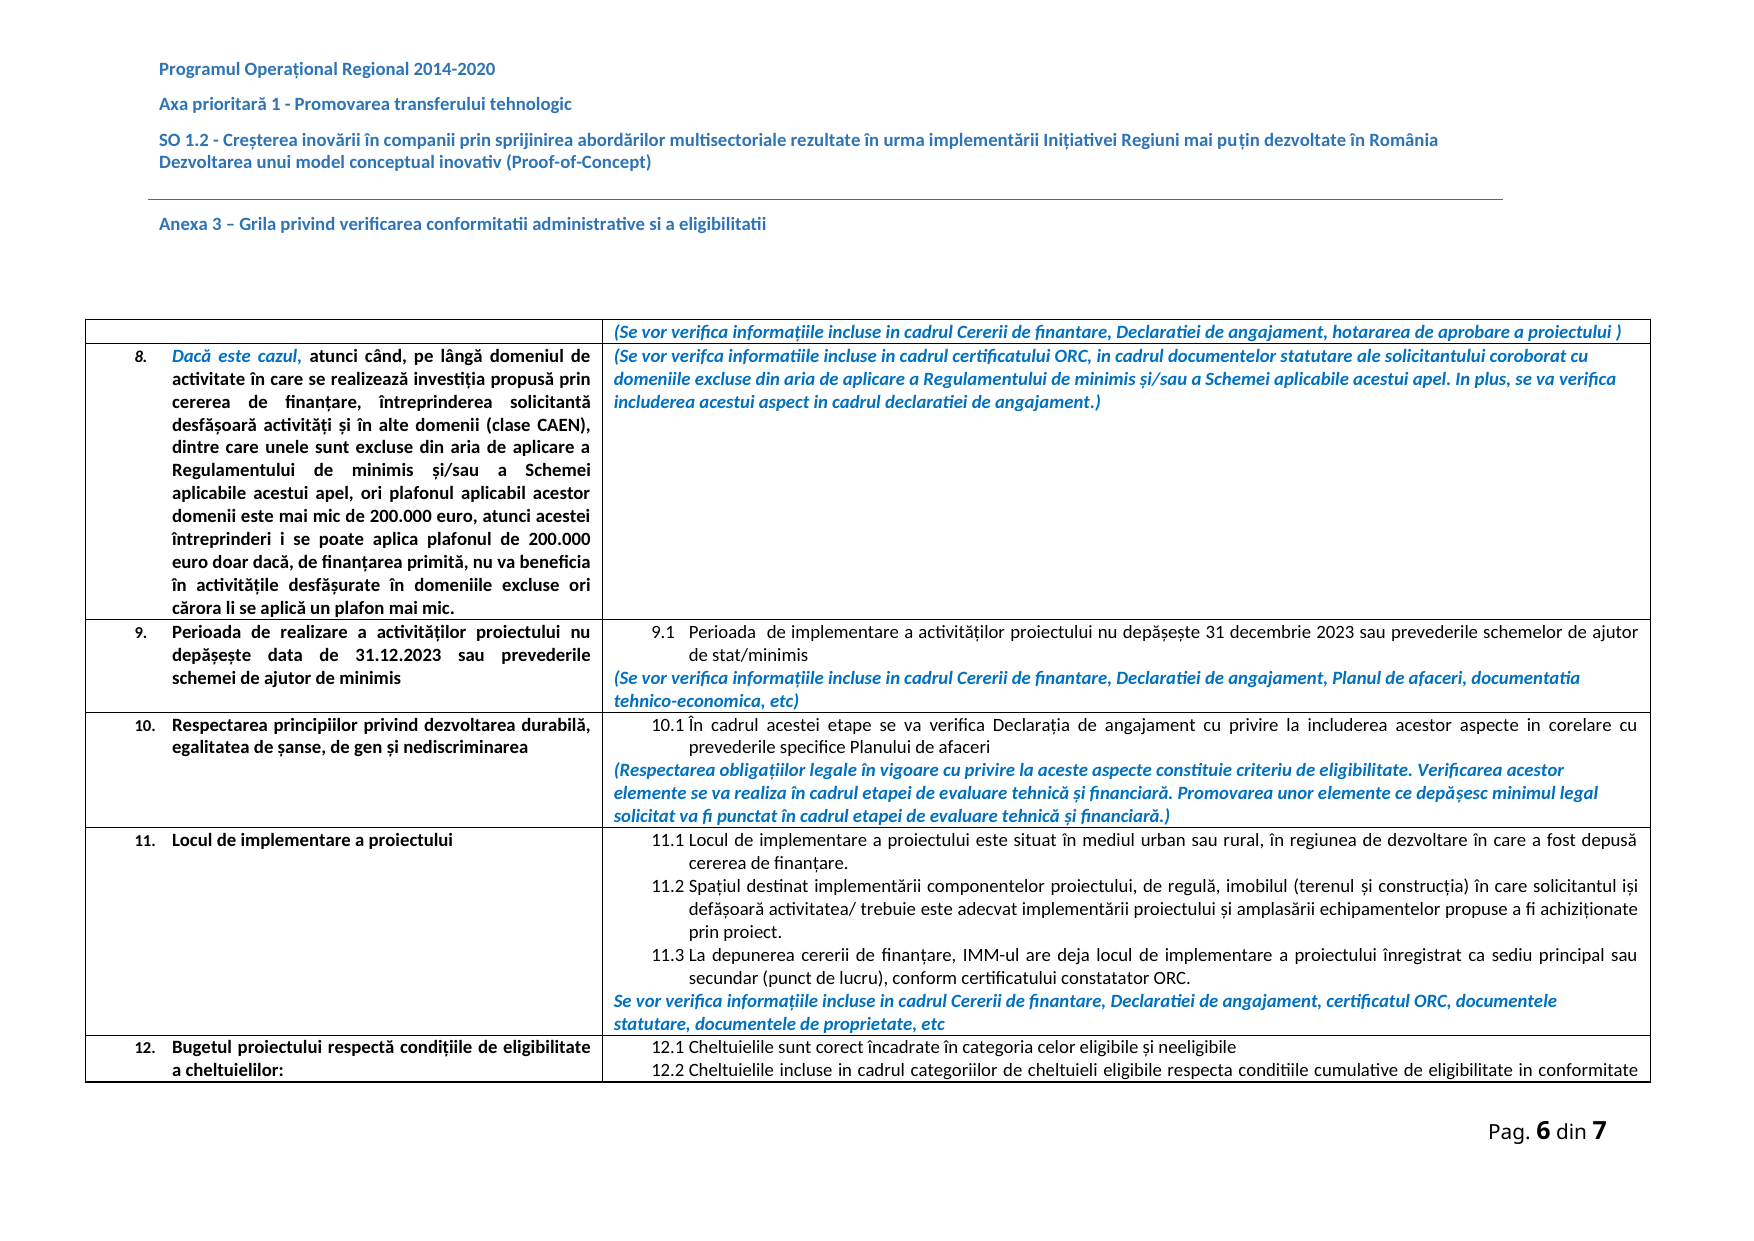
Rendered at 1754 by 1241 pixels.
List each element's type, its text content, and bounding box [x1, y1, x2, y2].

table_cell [86, 1036, 602, 1081]
table_cell (Se vor verifca informatiile incluse in cadrul certificatului ORC, in cadrul documentelor statutare ale solicitantului coroborat cu domeniile excluse din aria de aplicare a Regulamentului de minimis și/sau a Schemei aplicabile acestui apel. In plus, se va verifica includerea acestui aspect in cadrul declaratiei de angajament.) [603, 344, 1650, 619]
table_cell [603, 320, 1650, 343]
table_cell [603, 1036, 1650, 1081]
table_cell Locul de implementare a proiectului este situat în mediul urban sau rural, în regiunea de dezvoltare în care a fost depusă cererea de finanțare. Spaţiul destinat implementării componentelor proiectului, de regulă, imobilul (terenul şi construcţia) în care solicitantul iși defășoară activitatea/ trebuie este adecvat implementării proiectului și amplasării echipamentelor propuse a fi achiziționate prin proiect. La depunerea cererii de finanţare, IMM-ul are deja locul de implementare a proiectului înregistrat ca sediu principal sau secundar (punct de lucru), conform certificatului constatator ORC. Se vor verifica informațiile incluse in cadrul Cererii de finantare, Declaratiei de angajament, certificatul ORC, documentele statutare, documentele de proprietate, etc [603, 828, 1650, 1034]
table_cell În cadrul acestei etape se va verifica Declarația de angajament cu privire la includerea acestor aspecte in corelare cu prevederile specifice Planului de afaceri (Respectarea obligaţiilor legale în vigoare cu privire la aceste aspecte constituie criteriu de eligibilitate. Verificarea acestor elemente se va realiza în cadrul etapei de evaluare tehnică și financiară. Promovarea unor elemente ce depăşesc minimul legal solicitat va fi punctat în cadrul etapei de evaluare tehnică şi financiară.) [603, 713, 1650, 827]
table_cell Locul de implementare a proiectului [86, 828, 602, 1034]
table_cell Perioada de realizare a activităților proiectului nu depășește data de 31.12.2023 sau prevederile schemei de ajutor de minimis [86, 620, 602, 712]
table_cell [86, 320, 602, 343]
table_cell Perioada de implementare a activităților proiectului nu depășește 31 decembrie 2023 sau prevederile schemelor de ajutor de stat/minimis (Se vor verifica informațiile incluse in cadrul Cererii de finantare, Declaratiei de angajament, Planul de afaceri, documentatia tehnico-economica, etc) [603, 620, 1650, 712]
table_cell Respectarea principiilor privind dezvoltarea durabilă, egalitatea de şanse, de gen și nediscriminarea [86, 713, 602, 827]
table_cell Dacă este cazul, atunci când, pe lângă domeniul de activitate în care se realizează investiția propusă prin cererea de finanțare, întreprinderea solicitantă desfășoară activități și în alte domenii (clase CAEN), dintre care unele sunt excluse din aria de aplicare a Regulamentului de minimis și/sau a Schemei aplicabile acestui apel, ori plafonul aplicabil acestor domenii este mai mic de 200.000 euro, atunci acestei întreprinderi i se poate aplica plafonul de 200.000 euro doar dacă, de finanțarea primită, nu va beneficia în activitățile desfășurate în domeniile excluse ori cărora li se aplică un plafon mai mic. [86, 344, 602, 619]
